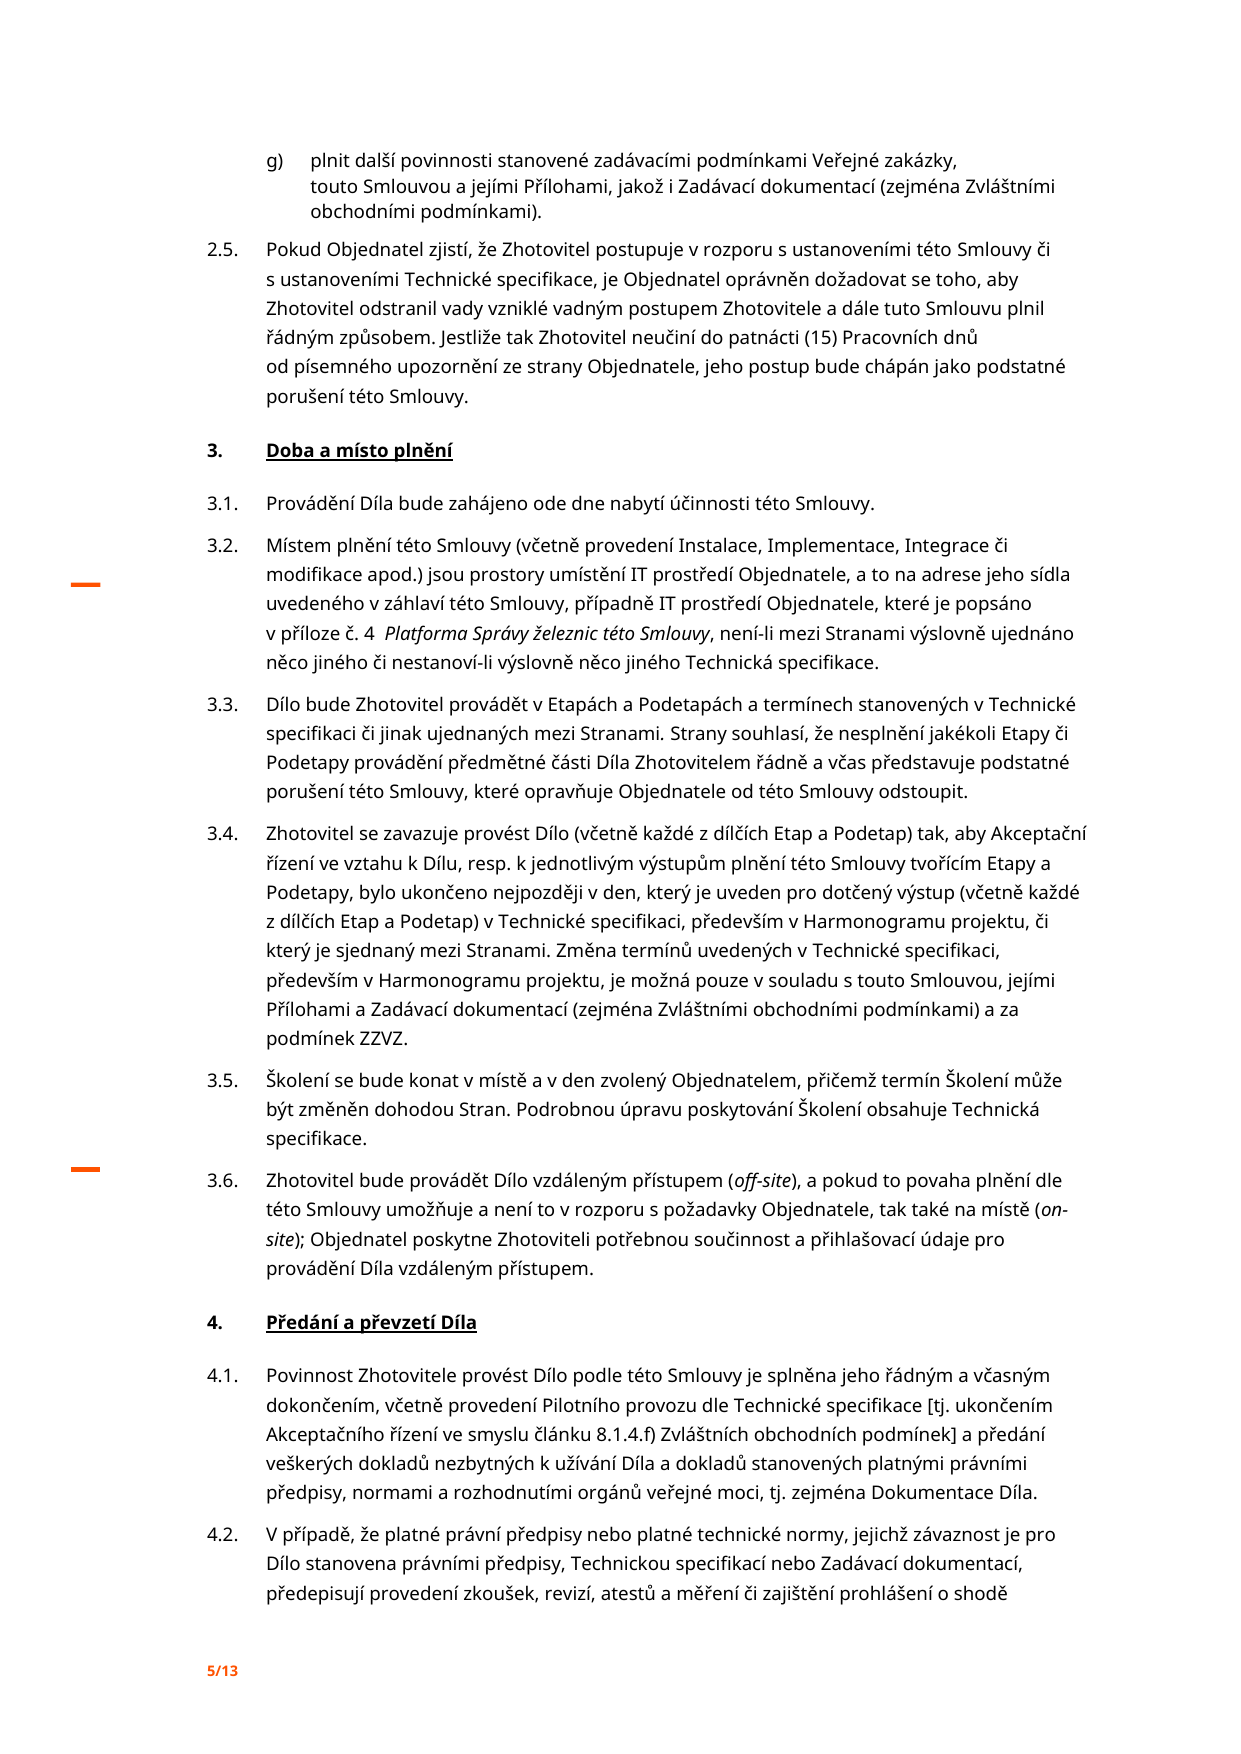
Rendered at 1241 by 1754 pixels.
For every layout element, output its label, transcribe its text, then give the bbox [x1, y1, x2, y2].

list plnit další povinnosti stanovené zadávacími podmínkami Veřejné zakázky, touto Smlouvou a jejími Přílohami, jakož i Zadávací dokumentací (zejména Zvláštními obchodními podmínkami). [266, 148, 1093, 224]
text Zhotovitel bude provádět Dílo vzdáleným přístupem (off-site), a pokud to povaha plnění dle této Smlouvy umožňuje a není to v rozporu s požadavky Objednatele, tak také na místě (on-site); Objednatel poskytne Zhotoviteli potřebnou součinnost a přihlašovací údaje pro provádění Díla vzdáleným přístupem. [207, 1167, 1093, 1281]
subtitle Předání a převzetí Díla [207, 1309, 1093, 1335]
text Pokud Objednatel zjistí, že Zhotovitel postupuje v rozporu s ustanoveními této Smlouvy či s ustanoveními Technické specifikace, je Objednatel oprávněn dožadovat se toho, aby Zhotovitel odstranil vady vzniklé vadným postupem Zhotovitele a dále tuto Smlouvu plnil řádným způsobem. Jestliže tak Zhotovitel neučiní do patnácti (15) Pracovních dnů od písemného upozornění ze strany Objednatele, jeho postup bude chápán jako podstatné porušení této Smlouvy. [207, 237, 1093, 408]
text Místem plnění této Smlouvy (včetně provedení Instalace, Implementace, Integrace či modifikace apod.) jsou prostory umístění IT prostředí Objednatele, a to na adrese jeho sídla uvedeného v záhlaví této Smlouvy, případně IT prostředí Objednatele, které je popsáno v příloze č. 4 Platforma Správy železnic této Smlouvy, není-li mezi Stranami výslovně ujednáno něco jiného či nestanoví-li výslovně něco jiného Technická specifikace. [207, 532, 1093, 675]
subtitle Doba a místo plnění [207, 437, 1093, 463]
text Dílo bude Zhotovitel provádět v Etapách a Podetapách a termínech stanovených v Technické specifikaci či jinak ujednaných mezi Stranami. Strany souhlasí, že nesplnění jakékoli Etapy či Podetapy provádění předmětné části Díla Zhotovitelem řádně a včas představuje podstatné porušení této Smlouvy, které opravňuje Objednatele od této Smlouvy odstoupit. [207, 691, 1093, 804]
text Zhotovitel se zavazuje provést Dílo (včetně každé z dílčích Etap a Podetap) tak, aby Akceptační řízení ve vztahu k Dílu, resp. k jednotlivým výstupům plnění této Smlouvy tvořícím Etapy a Podetapy, bylo ukončeno nejpozději v den, který je uveden pro dotčený výstup (včetně každé z dílčích Etap a Podetap) v Technické specifikaci, především v Harmonogramu projektu, či který je sjednaný mezi Stranami. Změna termínů uvedených v Technické specifikaci, především v Harmonogramu projektu, je možná pouze v souladu s touto Smlouvou, jejími Přílohami a Zadávací dokumentací (zejména Zvláštními obchodními podmínkami) a za podmínek ZZVZ. [207, 821, 1093, 1051]
text Školení se bude konat v místě a v den zvolený Objednatelem, přičemž termín Školení může být změněn dohodou Stran. Podrobnou úpravu poskytování Školení obsahuje Technická specifikace. [207, 1067, 1093, 1151]
text Provádění Díla bude zahájeno ode dne nabytí účinnosti této Smlouvy. [207, 490, 1093, 516]
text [207, 1521, 1093, 1606]
text Povinnost Zhotovitele provést Dílo podle této Smlouvy je splněna jeho řádným a včasným dokončením, včetně provedení Pilotního provozu dle Technické specifikace [tj. ukončením Akceptačního řízení ve smyslu článku 8.1.4.f) Zvláštních obchodních podmínek] a předání veškerých dokladů nezbytných k užívání Díla a dokladů stanovených platnými právními předpisy, normami a rozhodnutími orgánů veřejné moci, tj. zejména Dokumentace Díla. [207, 1363, 1093, 1505]
